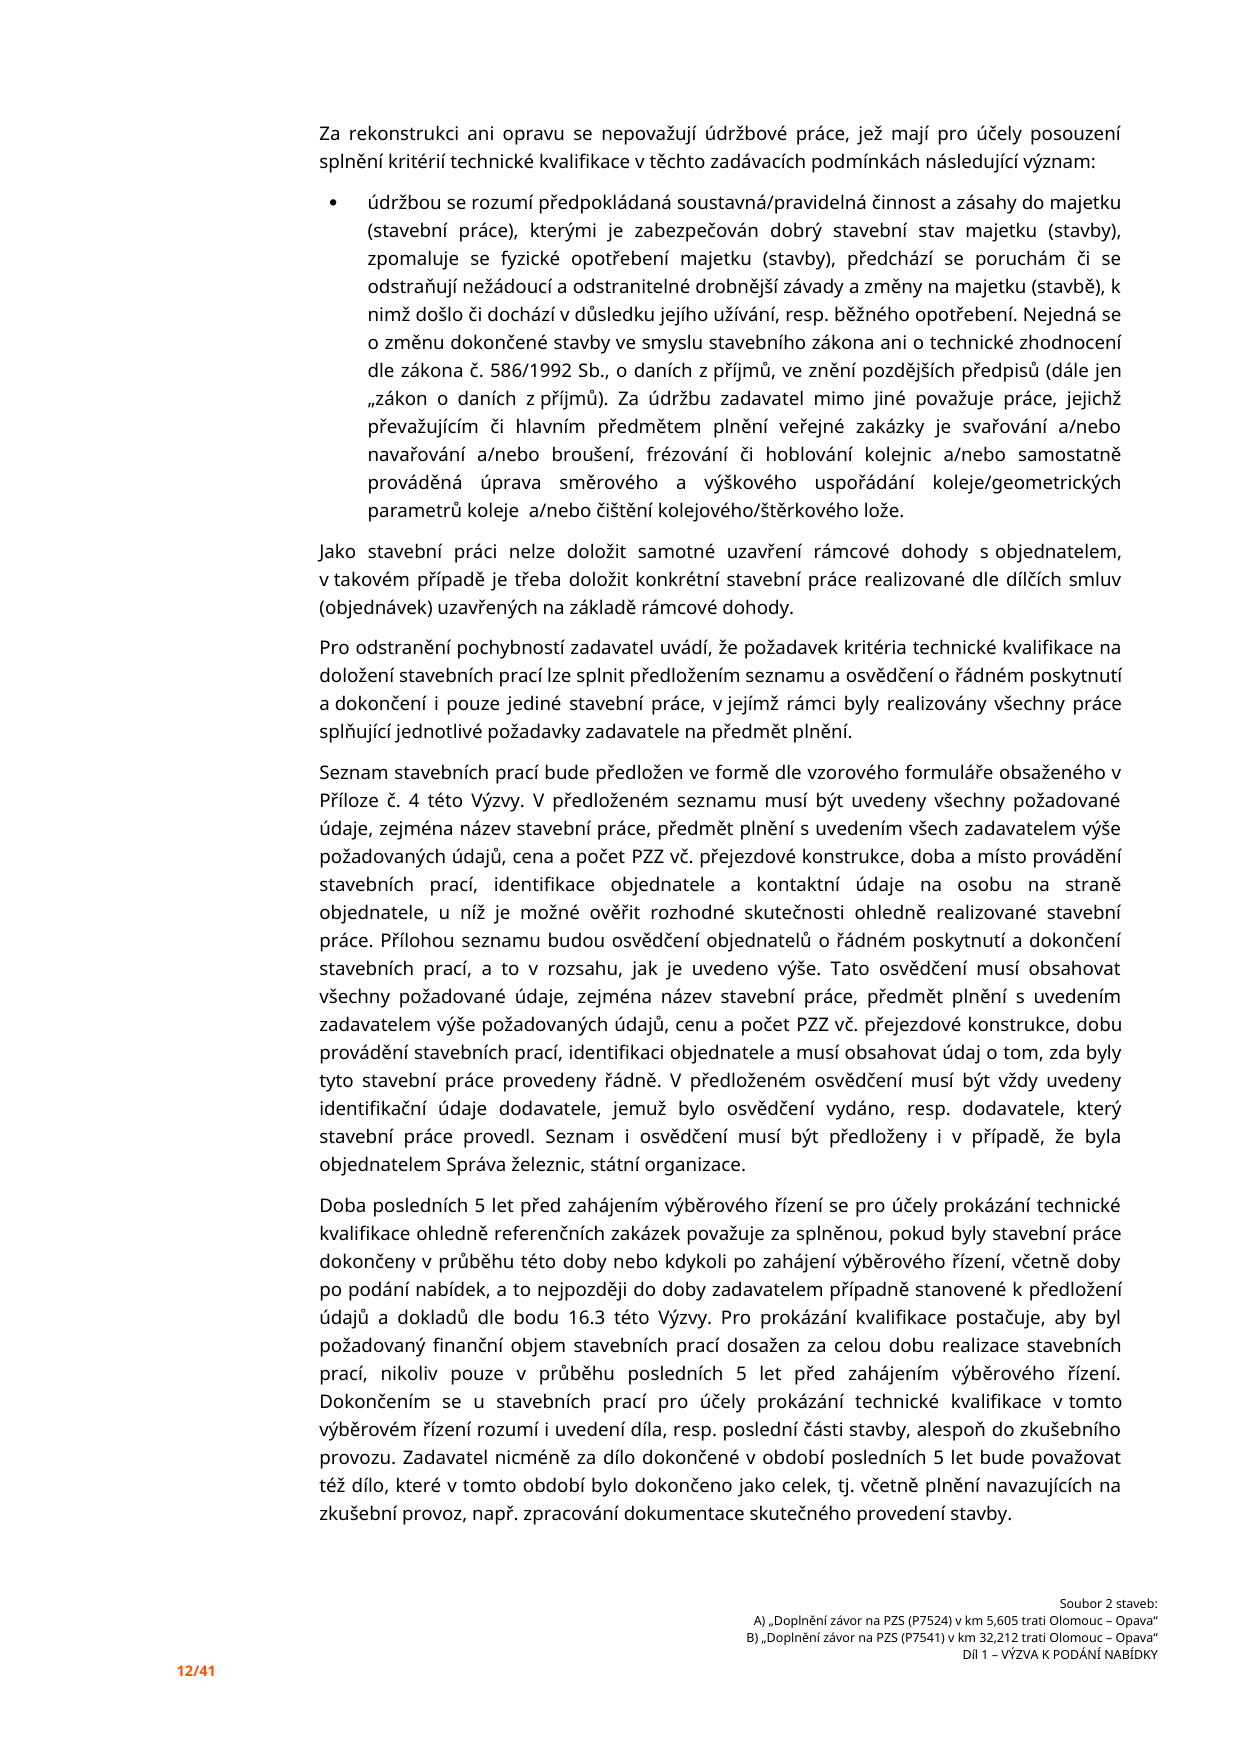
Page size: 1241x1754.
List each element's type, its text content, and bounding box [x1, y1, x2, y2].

text Pro odstranění pochybností zadavatel uvádí, že požadavek kritéria technické kvalifikace na doložení stavebních prací lze splnit předložením seznamu a osvědčení o řádném poskytnutí a dokončení i pouze jediné stavební práce, v jejímž rámci byly realizovány všechny práce splňující jednotlivé požadavky zadavatele na předmět plnění. [319, 634, 1122, 744]
text Jako stavební práci nelze doložit samotné uzavření rámcové dohody s objednatelem, v takovém případě je třeba doložit konkrétní stavební práce realizované dle dílčích smluv (objednávek) uzavřených na základě rámcové dohody. [319, 538, 1122, 619]
text Za rekonstrukci ani opravu se nepovažují údržbové práce, jež mají pro účely posouzení splnění kritérií technické kvalifikace v těchto zadávacích podmínkách následující význam: [319, 121, 1122, 174]
text Doba posledních 5 let před zahájením výběrového řízení se pro účely prokázání technické kvalifikace ohledně referenčních zakázek považuje za splněnou, pokud byly stavební práce dokončeny v průběhu této doby nebo kdykoli po zahájení výběrového řízení, včetně doby po podání nabídek, a to nejpozději do doby zadavatelem případně stanovené k předložení údajů a dokladů dle bodu 16.3 této Výzvy. Pro prokázání kvalifikace postačuje, aby byl požadovaný finanční objem stavebních prací dosažen za celou dobu realizace stavebních prací, nikoliv pouze v průběhu posledních 5 let před zahájením výběrového řízení. Dokončením se u stavebních prací pro účely prokázání technické kvalifikace v tomto výběrovém řízení rozumí i uvedení díla, resp. poslední části stavby, alespoň do zkušebního provozu. Zadavatel nicméně za dílo dokončené v období posledních 5 let bude považovat též dílo, které v tomto období bylo dokončeno jako celek, tj. včetně plnění navazujících na zkušební provoz, např. zpracování dokumentace skutečného provedení stavby. [319, 1192, 1122, 1526]
list údržbou se rozumí předpokládaná soustavná/pravidelná činnost a zásahy do majetku (stavební práce), kterými je zabezpečován dobrý stavební stav majetku (stavby), zpomaluje se fyzické opotřebení majetku (stavby), předchází se poruchám či se odstraňují nežádoucí a odstranitelné drobnější závady a změny na majetku (stavbě), k nimž došlo či dochází v důsledku jejího užívání, resp. běžného opotřebení. Nejedná se o změnu dokončené stavby ve smyslu stavebního zákona ani o technické zhodnocení dle zákona č. 586/1992 Sb., o daních z příjmů, ve znění pozdějších předpisů (dále jen „zákon o daních z příjmů). Za údržbu zadavatel mimo jiné považuje práce, jejichž převažujícím či hlavním předmětem plnění veřejné zakázky je svařování a/nebo navařování a/nebo broušení, frézování či hoblování kolejnic a/nebo samostatně prováděná úprava směrového a výškového uspořádání koleje/geometrických parametrů koleje a/nebo čištění kolejového/štěrkového lože. [330, 189, 1122, 523]
text Seznam stavebních prací bude předložen ve formě dle vzorového formuláře obsaženého v Příloze č. 4 této Výzvy. V předloženém seznamu musí být uvedeny všechny požadované údaje, zejména název stavební práce, předmět plnění s uvedením všech zadavatelem výše požadovaných údajů, cena a počet PZZ vč. přejezdové konstrukce, doba a místo provádění stavebních prací, identifikace objednatele a kontaktní údaje na osobu na straně objednatele, u níž je možné ověřit rozhodné skutečnosti ohledně realizované stavební práce. Přílohou seznamu budou osvědčení objednatelů o řádném poskytnutí a dokončení stavebních prací, a to v rozsahu, jak je uvedeno výše. Tato osvědčení musí obsahovat všechny požadované údaje, zejména název stavební práce, předmět plnění s uvedením zadavatelem výše požadovaných údajů, cenu a počet PZZ vč. přejezdové konstrukce, dobu provádění stavebních prací, identifikaci objednatele a musí obsahovat údaj o tom, zda byly tyto stavební práce provedeny řádně. V předloženém osvědčení musí být vždy uvedeny identifikační údaje dodavatele, jemuž bylo osvědčení vydáno, resp. dodavatele, který stavební práce provedl. Seznam i osvědčení musí být předloženy i v případě, že byla objednatelem Správa železnic, státní organizace. [319, 759, 1122, 1177]
